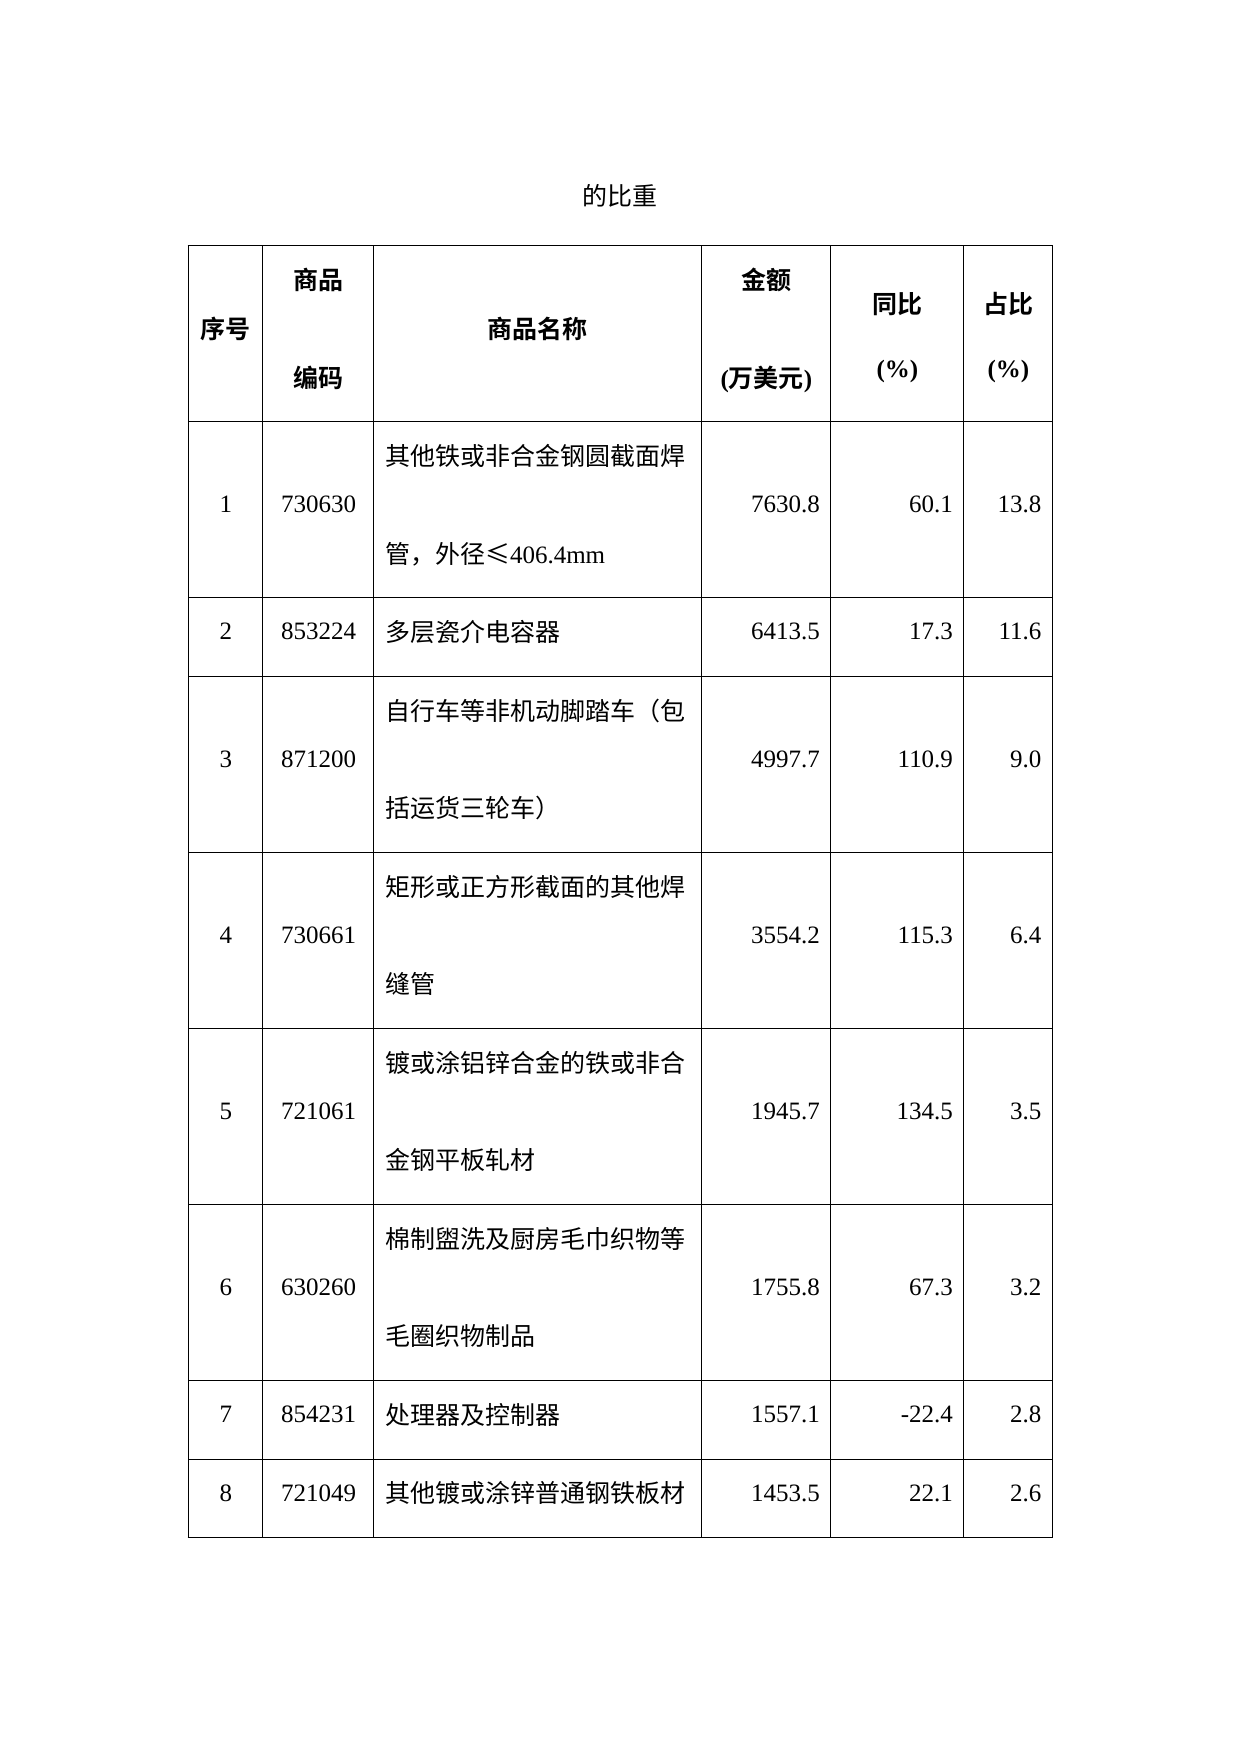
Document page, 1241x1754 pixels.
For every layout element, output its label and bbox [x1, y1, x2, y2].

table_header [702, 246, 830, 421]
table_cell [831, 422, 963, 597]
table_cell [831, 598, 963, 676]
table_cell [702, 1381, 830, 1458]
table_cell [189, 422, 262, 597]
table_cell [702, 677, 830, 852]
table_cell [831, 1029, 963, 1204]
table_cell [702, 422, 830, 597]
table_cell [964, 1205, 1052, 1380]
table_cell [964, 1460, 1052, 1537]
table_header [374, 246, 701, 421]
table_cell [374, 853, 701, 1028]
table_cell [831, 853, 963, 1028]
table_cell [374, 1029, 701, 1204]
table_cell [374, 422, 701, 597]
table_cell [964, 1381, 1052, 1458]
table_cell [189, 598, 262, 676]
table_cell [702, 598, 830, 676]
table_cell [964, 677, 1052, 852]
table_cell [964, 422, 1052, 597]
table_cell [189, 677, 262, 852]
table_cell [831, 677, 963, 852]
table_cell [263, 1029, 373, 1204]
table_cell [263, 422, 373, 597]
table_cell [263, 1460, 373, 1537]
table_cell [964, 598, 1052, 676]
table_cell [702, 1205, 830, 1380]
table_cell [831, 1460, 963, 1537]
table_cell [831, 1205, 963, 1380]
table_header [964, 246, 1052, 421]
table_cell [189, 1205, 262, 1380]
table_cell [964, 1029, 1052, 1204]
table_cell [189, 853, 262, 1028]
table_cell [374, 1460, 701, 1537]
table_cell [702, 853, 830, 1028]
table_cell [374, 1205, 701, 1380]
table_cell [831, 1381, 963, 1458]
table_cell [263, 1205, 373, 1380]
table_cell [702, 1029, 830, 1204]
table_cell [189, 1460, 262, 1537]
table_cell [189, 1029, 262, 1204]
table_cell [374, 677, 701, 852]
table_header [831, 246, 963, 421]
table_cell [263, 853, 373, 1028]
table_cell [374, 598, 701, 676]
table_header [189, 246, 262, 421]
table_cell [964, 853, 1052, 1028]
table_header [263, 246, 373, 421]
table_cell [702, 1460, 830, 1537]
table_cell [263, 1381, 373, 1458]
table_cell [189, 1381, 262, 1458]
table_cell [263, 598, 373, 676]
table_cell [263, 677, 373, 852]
text [187, 162, 1053, 227]
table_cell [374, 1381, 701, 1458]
